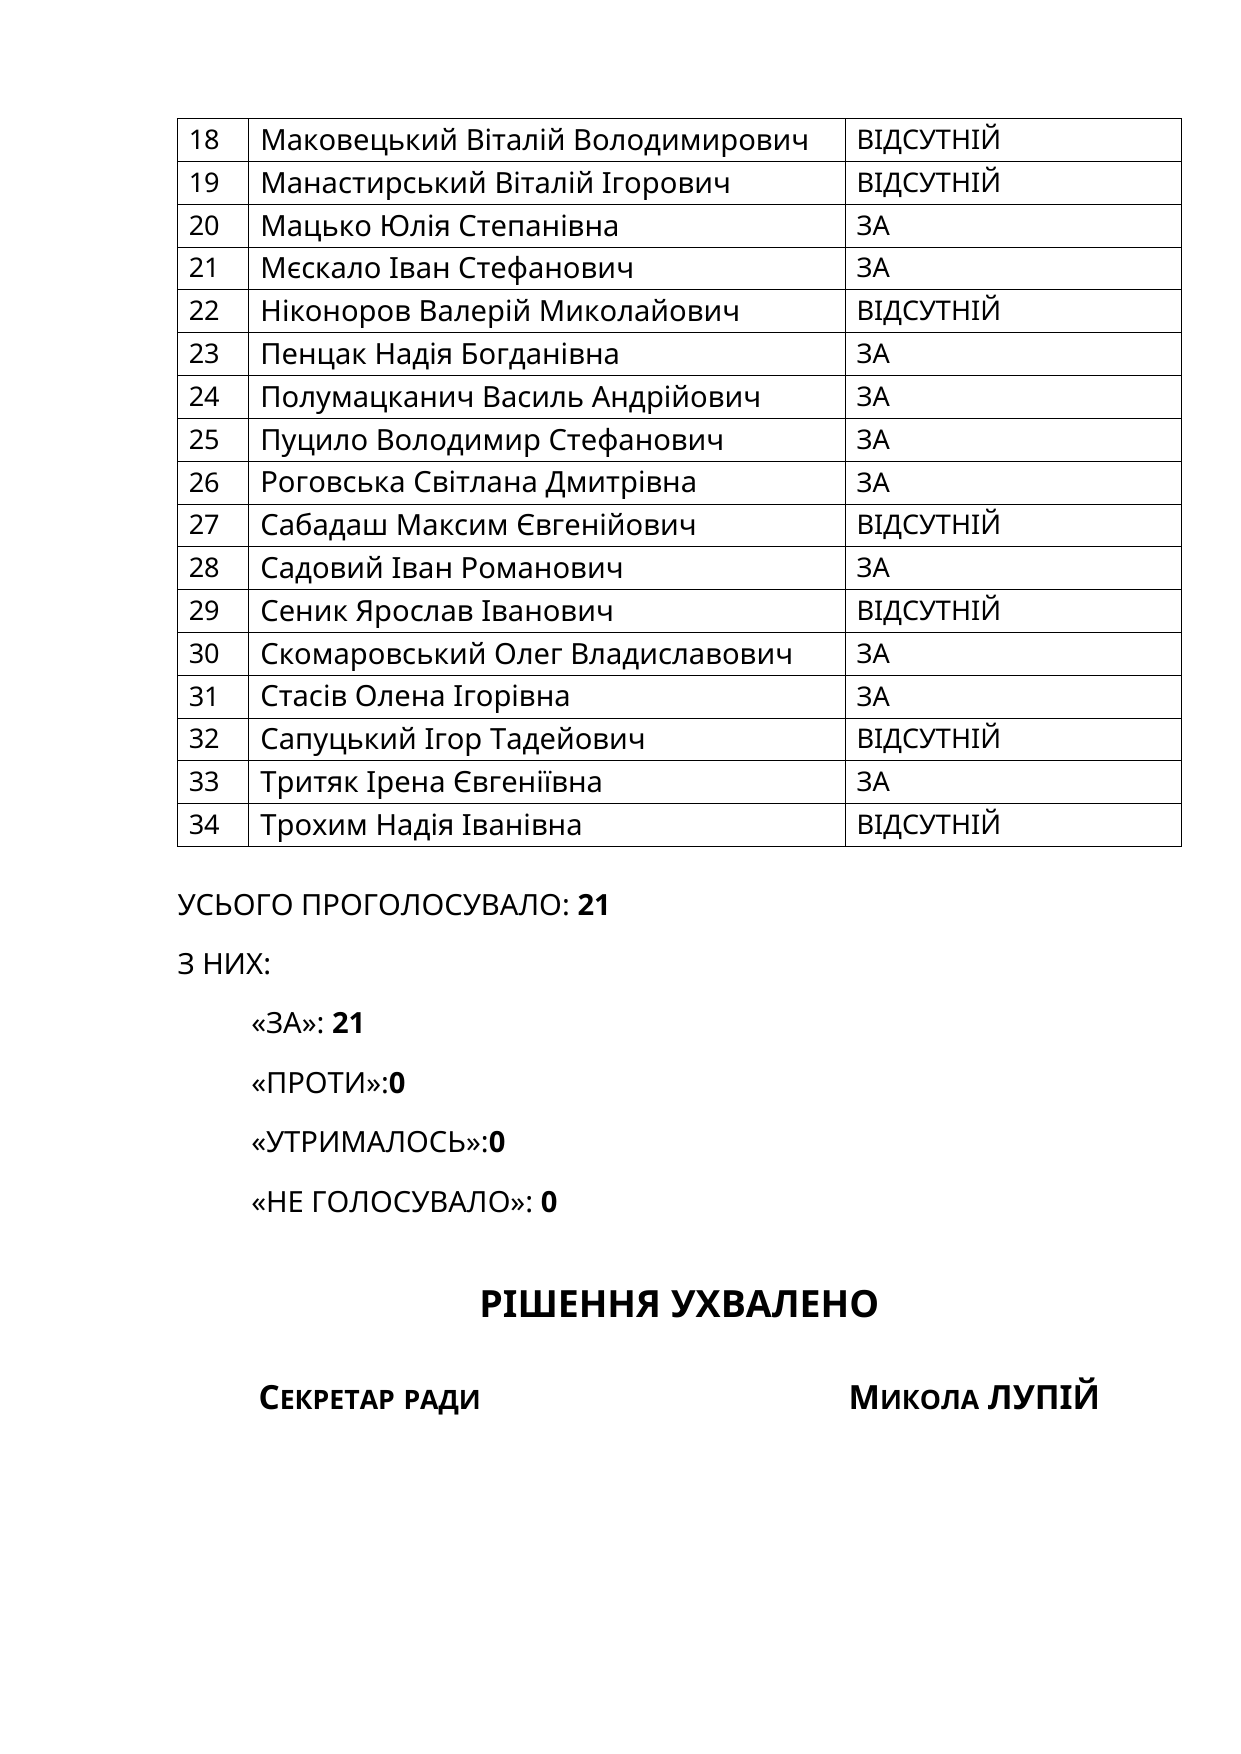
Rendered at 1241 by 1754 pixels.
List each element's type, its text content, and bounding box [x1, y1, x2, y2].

text З НИХ: [177, 943, 1181, 983]
table_cell 21 [178, 248, 248, 289]
table_cell 19 [178, 162, 248, 204]
table_cell 29 [178, 590, 248, 632]
table_cell ВІДСУТНІЙ [846, 505, 1181, 546]
table_cell ЗА [846, 462, 1181, 503]
table_cell 23 [178, 333, 248, 375]
text «ПРОТИ»:0 [177, 1062, 1181, 1102]
table_cell Роговська Світлана Дмитрівна [249, 462, 845, 503]
text «НЕ ГОЛОСУВАЛО»: 0 [177, 1181, 1181, 1221]
table_cell 22 [178, 290, 248, 332]
table_cell ЗА [846, 761, 1181, 803]
table_cell ЗА [846, 633, 1181, 675]
table_cell ЗА [846, 376, 1181, 418]
table_cell ЗА [846, 676, 1181, 717]
table_cell ВІДСУТНІЙ [846, 162, 1181, 204]
text РІШЕННЯ УХВАЛЕНО [177, 1278, 1181, 1329]
table_cell Манастирський Віталій Ігорович [249, 162, 845, 204]
table_cell ВІДСУТНІЙ [846, 804, 1181, 846]
table_cell 25 [178, 419, 248, 461]
table_cell 24 [178, 376, 248, 418]
table_cell 33 [178, 761, 248, 803]
table_cell 32 [178, 719, 248, 760]
text Секретар ради Микола ЛУПІЙ [177, 1374, 1181, 1419]
table_cell Садовий Іван Романович [249, 547, 845, 589]
text «ЗА»: 21 [177, 1003, 1181, 1042]
table_cell ВІДСУТНІЙ [846, 590, 1181, 632]
table_cell Ніконоров Валерій Миколайович [249, 290, 845, 332]
table_cell Трохим Надія Іванівна [249, 804, 845, 846]
table_cell ЗА [846, 248, 1181, 289]
table_cell ЗА [846, 547, 1181, 589]
table_cell ВІДСУТНІЙ [846, 719, 1181, 760]
table_cell ЗА [846, 333, 1181, 375]
table_cell 34 [178, 804, 248, 846]
table_cell 26 [178, 462, 248, 503]
table_cell Стасів Олена Ігорівна [249, 676, 845, 717]
table_cell ЗА [846, 205, 1181, 247]
text Усього проголосувало: 21 [177, 884, 1181, 923]
table_cell Сапуцький Ігор Тадейович [249, 719, 845, 760]
table_cell 28 [178, 547, 248, 589]
table_cell Тритяк Ірена Євгеніївна [249, 761, 845, 803]
table_cell Скомаровський Олег Владиславович [249, 633, 845, 675]
table_cell 27 [178, 505, 248, 546]
table_cell Сабадаш Максим Євгенійович [249, 505, 845, 546]
table_cell Пуцило Володимир Стефанович [249, 419, 845, 461]
table_cell 31 [178, 676, 248, 717]
table_cell 18 [178, 119, 248, 161]
table_cell Пенцак Надія Богданівна [249, 333, 845, 375]
table_cell 30 [178, 633, 248, 675]
table_cell 20 [178, 205, 248, 247]
table_cell ЗА [846, 419, 1181, 461]
table_cell Сеник Ярослав Іванович [249, 590, 845, 632]
text «УТРИМАЛОСЬ»:0 [177, 1122, 1181, 1161]
table_cell Мєскало Іван Стефанович [249, 248, 845, 289]
table_cell Маковецький Віталій Володимирович [249, 119, 845, 161]
table_cell Мацько Юлія Степанівна [249, 205, 845, 247]
table_cell Полумацканич Василь Андрійович [249, 376, 845, 418]
table_cell ВІДСУТНІЙ [846, 290, 1181, 332]
table_cell ВІДСУТНІЙ [846, 119, 1181, 161]
